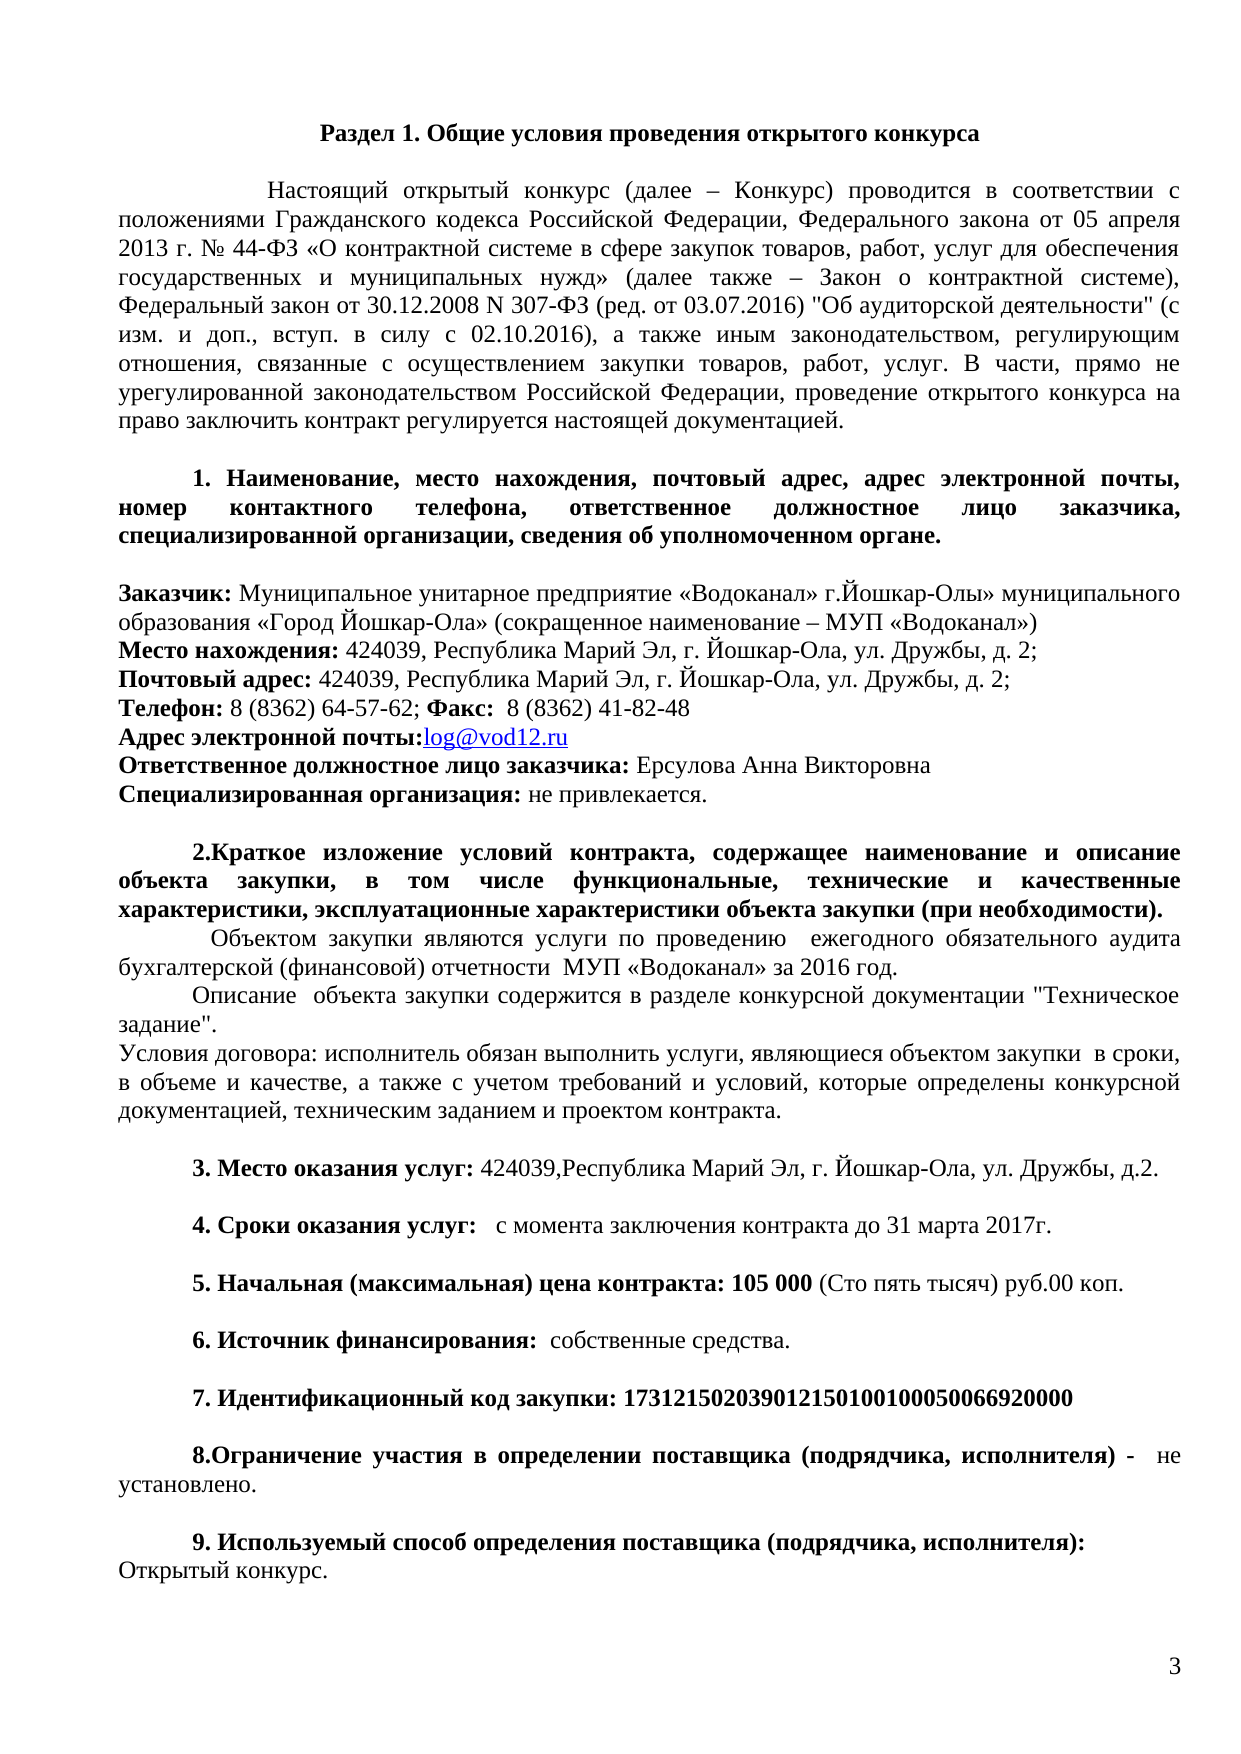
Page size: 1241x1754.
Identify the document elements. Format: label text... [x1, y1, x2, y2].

text Раздел 1. Общие условия проведения открытого конкурса [118, 118, 1181, 147]
text Условия договора: исполнитель обязан выполнить услуги, являющиеся объектом закупки в сроки, в объеме и качестве, а также с учетом требований и условий, которые определены конкурсной документацией, техническим заданием и проектом контракта. [118, 1038, 1181, 1124]
text Открытый конкурс. [118, 1556, 1181, 1584]
text Ответственное должностное лицо заказчика: Ерсулова Анна Викторовна [118, 751, 1181, 779]
text 9. Используемый способ определения поставщика (подрядчика, исполнителя): [118, 1527, 1181, 1556]
text 1. Наименование, место нахождения, почтовый адрес, адрес электронной почты, номер контактного телефона, ответственное должностное лицо заказчика, специализированной организации, сведения об уполномоченном органе. [118, 463, 1181, 549]
text 6. Источник финансирования: собственные средства. [118, 1326, 1181, 1354]
text 4. Сроки оказания услуг: с момента заключения контракта до 31 марта 2017г. [118, 1211, 1181, 1239]
text 7. Идентификационный код закупки: 173121502039012150100100050066920000 [118, 1383, 1181, 1412]
text Почтовый адрес: 424039, Республика Марий Эл, г. Йошкар-Ола, ул. Дружбы, д. 2; [118, 664, 1181, 693]
text Место нахождения: 424039, Республика Марий Эл, г. Йошкар-Ола, ул. Дружбы, д. 2; [118, 636, 1181, 664]
text Адрес электронной почты:log@vod12.ru [118, 722, 1181, 751]
text Объектом закупки являются услуги по проведению ежегодного обязательного аудита бухгалтерской (финансовой) отчетности МУП «Водоканал» за 2016 год. [118, 923, 1181, 981]
text Описание объекта закупки содержится в разделе конкурсной документации "Техническое задание". [118, 981, 1181, 1038]
text Специализированная организация: не привлекается. [118, 779, 1181, 808]
text 8.Ограничение участия в определении поставщика (подрядчика, исполнителя) - не установлено. [118, 1441, 1181, 1498]
text 2.Краткое изложение условий контракта, содержащее наименование и описание объекта закупки, в том числе функциональные, технические и качественные характеристики, эксплуатационные характеристики объекта закупки (при необходимости). [118, 837, 1181, 923]
text Телефон: 8 (8362) 64-57-62; Факс: 8 (8362) 41-82-48 [118, 693, 1181, 722]
text 3. Место оказания услуг: 424039,Республика Марий Эл, г. Йошкар-Ола, ул. Дружбы, д.2. [118, 1153, 1181, 1182]
text Заказчик: Муниципальное унитарное предприятие «Водоканал» г.Йошкар-Олы» муниципального образования «Город Йошкар-Ола» (сокращенное наименование – МУП «Водоканал») [118, 578, 1181, 636]
text 5. Начальная (максимальная) цена контракта: 105 000 (Сто пять тысяч) руб.00 коп. [118, 1268, 1181, 1297]
text Настоящий открытый конкурс (далее – Конкурс) проводится в соответствии с положениями Гражданского кодекса Российской Федерации, Федерального закона от 05 апреля . № 44-ФЗ «О контрактной системе в сфере закупок товаров, работ, услуг для обеспечения государственных и муниципальных нужд» (далее также – Закон о контрактной системе), Федеральный закон от 30.12.2008 N 307-ФЗ (ред. от 03.07.2016) "Об аудиторской деятельности" (с изм. и доп., вступ. в силу с 02.10.2016), а также иным законодательством, регулирующим отношения, связанные с осуществлением закупки товаров, работ, услуг. В части, прямо не урегулированной законодательством Российской Федерации, проведение открытого конкурса на право заключить контракт регулируется настоящей документацией. [118, 176, 1181, 434]
